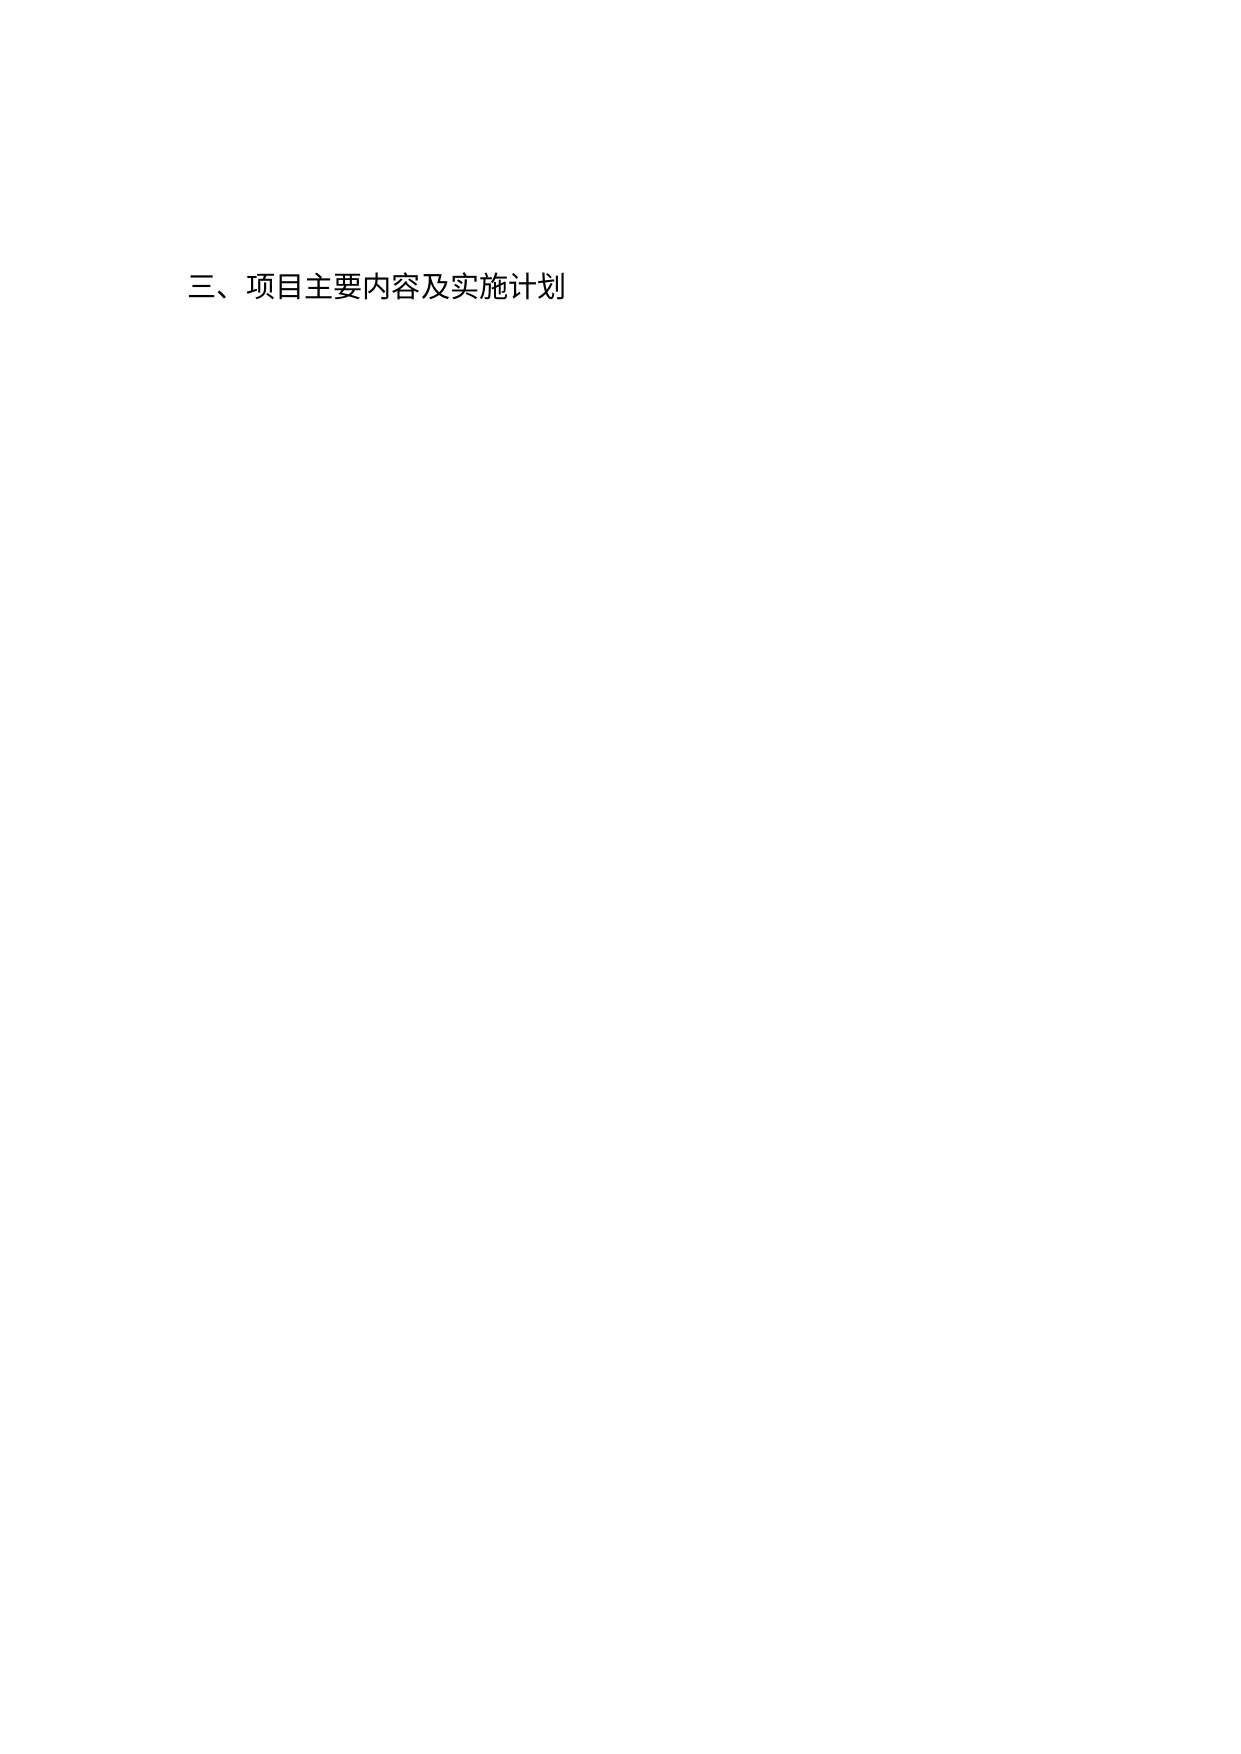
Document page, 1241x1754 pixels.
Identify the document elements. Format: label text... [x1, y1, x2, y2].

text 三、项目主要内容及实施计划 [187, 252, 1180, 317]
